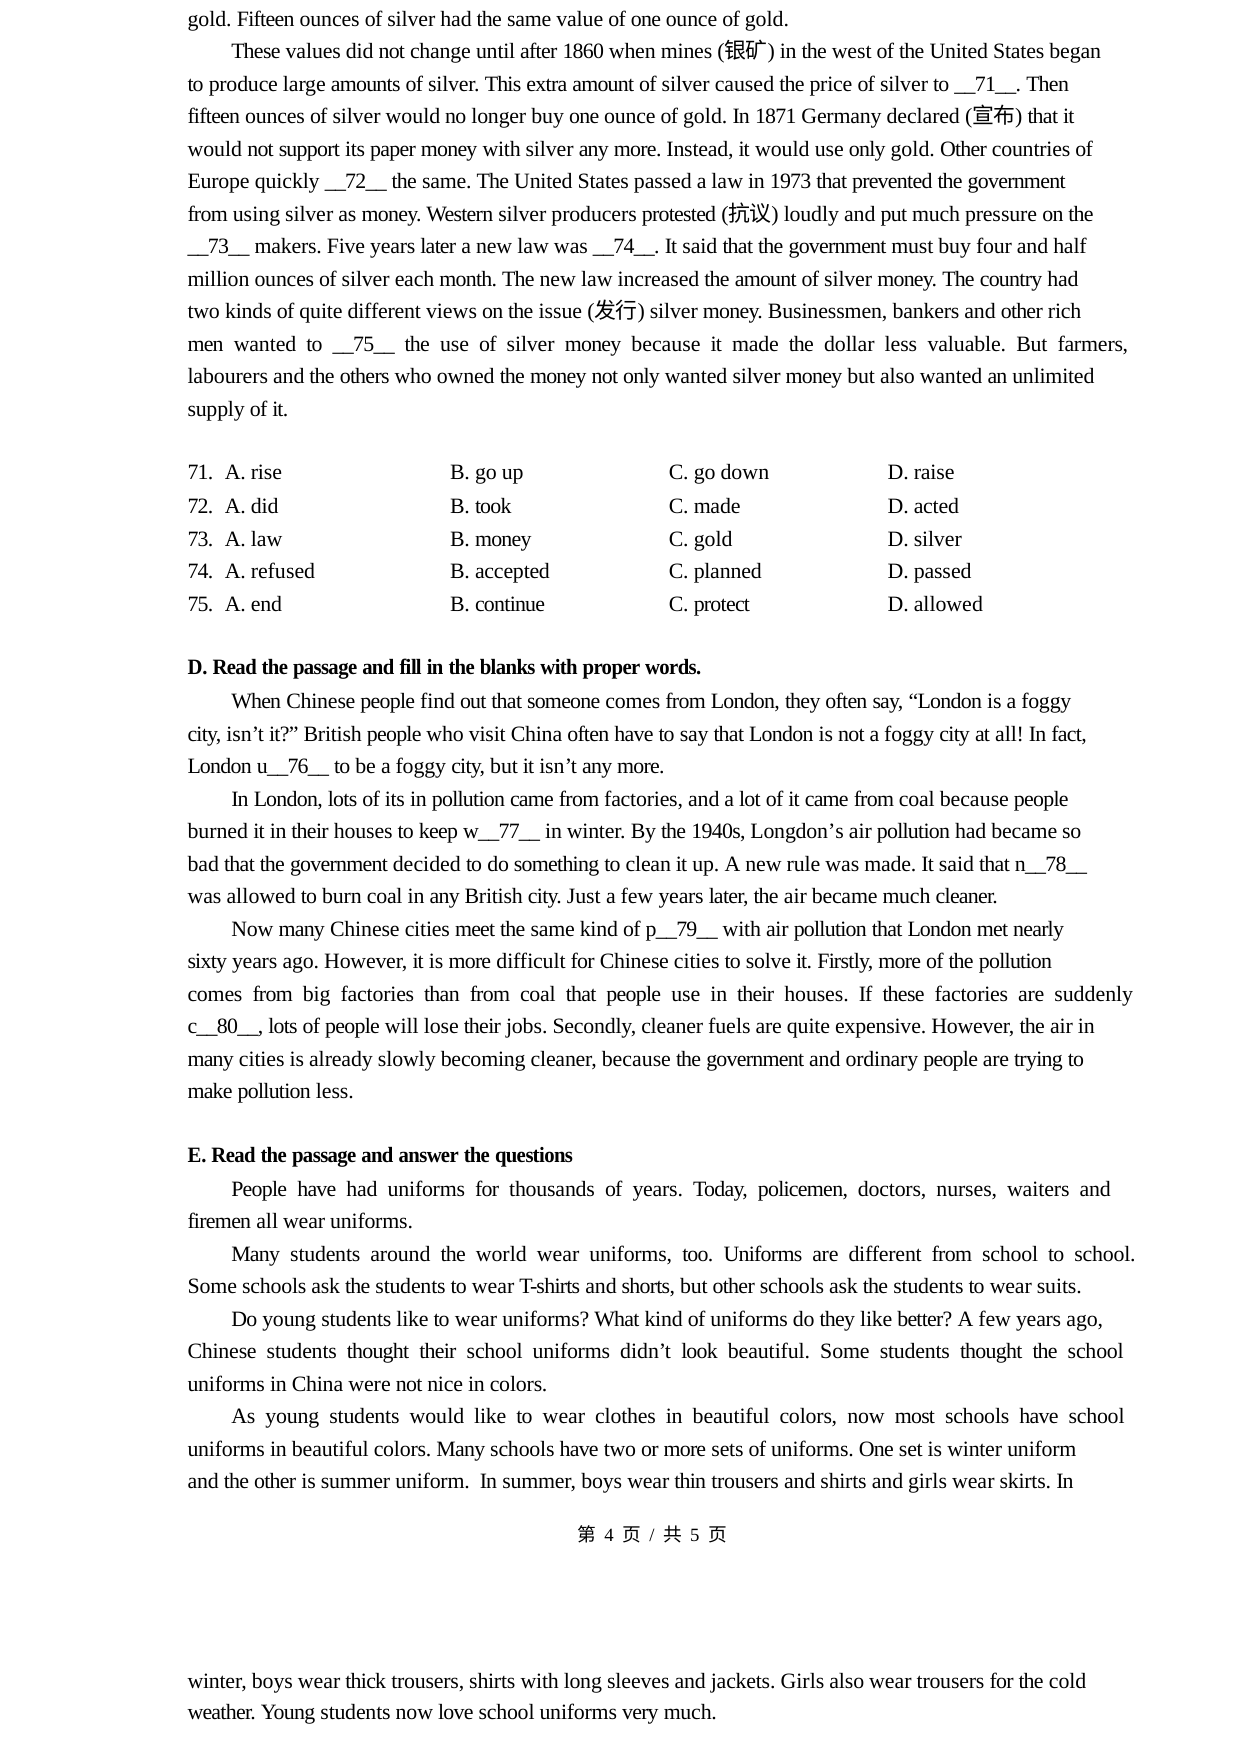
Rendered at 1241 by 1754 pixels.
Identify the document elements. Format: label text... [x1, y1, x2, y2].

text These values did not change until after 1860 when mines (银矿) in the west of the United States began [187, 32, 1240, 65]
text Do young students like to wear uniforms? What kind of uniforms do they like better? A few years ago, [187, 1300, 1240, 1332]
text gold. Fifteen ounces of silver had the same value of one ounce of gold. [187, 0, 1240, 32]
text Chinese students thought their school uniforms didn’t look beautiful. Some students thought the school [187, 1332, 1240, 1365]
text When Chinese people find out that someone comes from London, they often say, “London is a foggy [187, 683, 1240, 715]
text D. Read the passage and fill in the blanks with proper words. [187, 642, 1240, 683]
text Europe quickly __72__ the same. The United States passed a law in 1973 that prevented the government [187, 162, 1240, 195]
text burned it in their houses to keep w__77__ in winter. By the 1940s, Longdon’s air pollution had became so [187, 812, 1240, 845]
text 73. A. law B. money C. gold D. silver [187, 520, 1240, 552]
text from using silver as money. Western silver producers protested (抗议) loudly and put much pressure on the [187, 195, 1240, 227]
text __73__ makers. Five years later a new law was __74__. It said that the government must buy four and half [187, 227, 1240, 260]
text fifteen ounces of silver would no longer buy one ounce of gold. In 1871 Germany declared (宣布) that it [187, 97, 1240, 130]
text People have had uniforms for thousands of years. Today, policemen, doctors, nurses, waiters and [187, 1170, 1240, 1202]
text 71. A. rise B. go up C. go down D. raise [187, 447, 1240, 487]
text 74. A. refused B. accepted C. planned D. passed [187, 552, 1240, 585]
text firemen all wear uniforms. [187, 1202, 1240, 1235]
text In London, lots of its in pollution came from factories, and a lot of it came from coal because people [187, 780, 1240, 812]
text bad that the government decided to do something to clean it up. A new rule was made. It said that n__78__ [187, 845, 1240, 877]
text Now many Chinese cities meet the same kind of p__79__ with air pollution that London met nearly [187, 910, 1240, 942]
text to produce large amounts of silver. This extra amount of silver caused the price of silver to __71__. Then [187, 65, 1240, 97]
text 75. A. end B. continue C. protect D. allowed [187, 585, 1240, 617]
text c__80__, lots of people will lose their jobs. Secondly, cleaner fuels are quite expensive. However, the air in [187, 1007, 1240, 1040]
text winter, boys wear thick trousers, shirts with long sleeves and jackets. Girls also wear trousers for the cold [187, 1669, 1240, 1693]
text city, isn’t it?” British people who visit China often have to say that London is not a foggy city at all! In fact, [187, 715, 1240, 747]
text men wanted to __75__ the use of silver money because it made the dollar less valuable. But farmers, [187, 325, 1240, 357]
text Many students around the world wear uniforms, too. Uniforms are different from school to school. [187, 1235, 1240, 1267]
text would not support its paper money with silver any more. Instead, it would use only gold. Other countries of [187, 130, 1240, 162]
text uniforms in China were not nice in colors. [187, 1365, 1240, 1397]
text E. Read the passage and answer the questions [187, 1130, 1240, 1170]
text Some schools ask the students to wear T-shirts and shorts, but other schools ask the students to wear suits. [187, 1267, 1240, 1300]
text many cities is already slowly becoming cleaner, because the government and ordinary people are trying to [187, 1040, 1240, 1072]
text sixty years ago. However, it is more difficult for Chinese cities to solve it. Firstly, more of the pollution [187, 942, 1240, 975]
text million ounces of silver each month. The new law increased the amount of silver money. The country had [187, 260, 1240, 292]
text make pollution less. [187, 1072, 1240, 1105]
text was allowed to burn coal in any British city. Just a few years later, the air became much cleaner. [187, 877, 1240, 910]
text London u__76__ to be a foggy city, but it isn’t any more. [187, 747, 1240, 780]
text 第 4 页 / 共 5 页 [187, 1520, 1240, 1547]
text As young students would like to wear clothes in beautiful colors, now most schools have school [187, 1397, 1240, 1430]
text 72. A. did B. took C. made D. acted [187, 487, 1240, 520]
text uniforms in beautiful colors. Many schools have two or more sets of uniforms. One set is winter uniform [187, 1430, 1240, 1462]
text and the other is summer uniform. In summer, boys wear thin trousers and shirts and girls wear skirts. In [187, 1462, 1240, 1495]
text weather. Young students now love school uniforms very much. [187, 1693, 1240, 1726]
text two kinds of quite different views on the issue (发行) silver money. Businessmen, bankers and other rich [187, 292, 1240, 325]
text labourers and the others who owned the money not only wanted silver money but also wanted an unlimited [187, 357, 1240, 390]
text comes from big factories than from coal that people use in their houses. If these factories are suddenly [187, 975, 1240, 1007]
text supply of it. [187, 390, 1240, 422]
